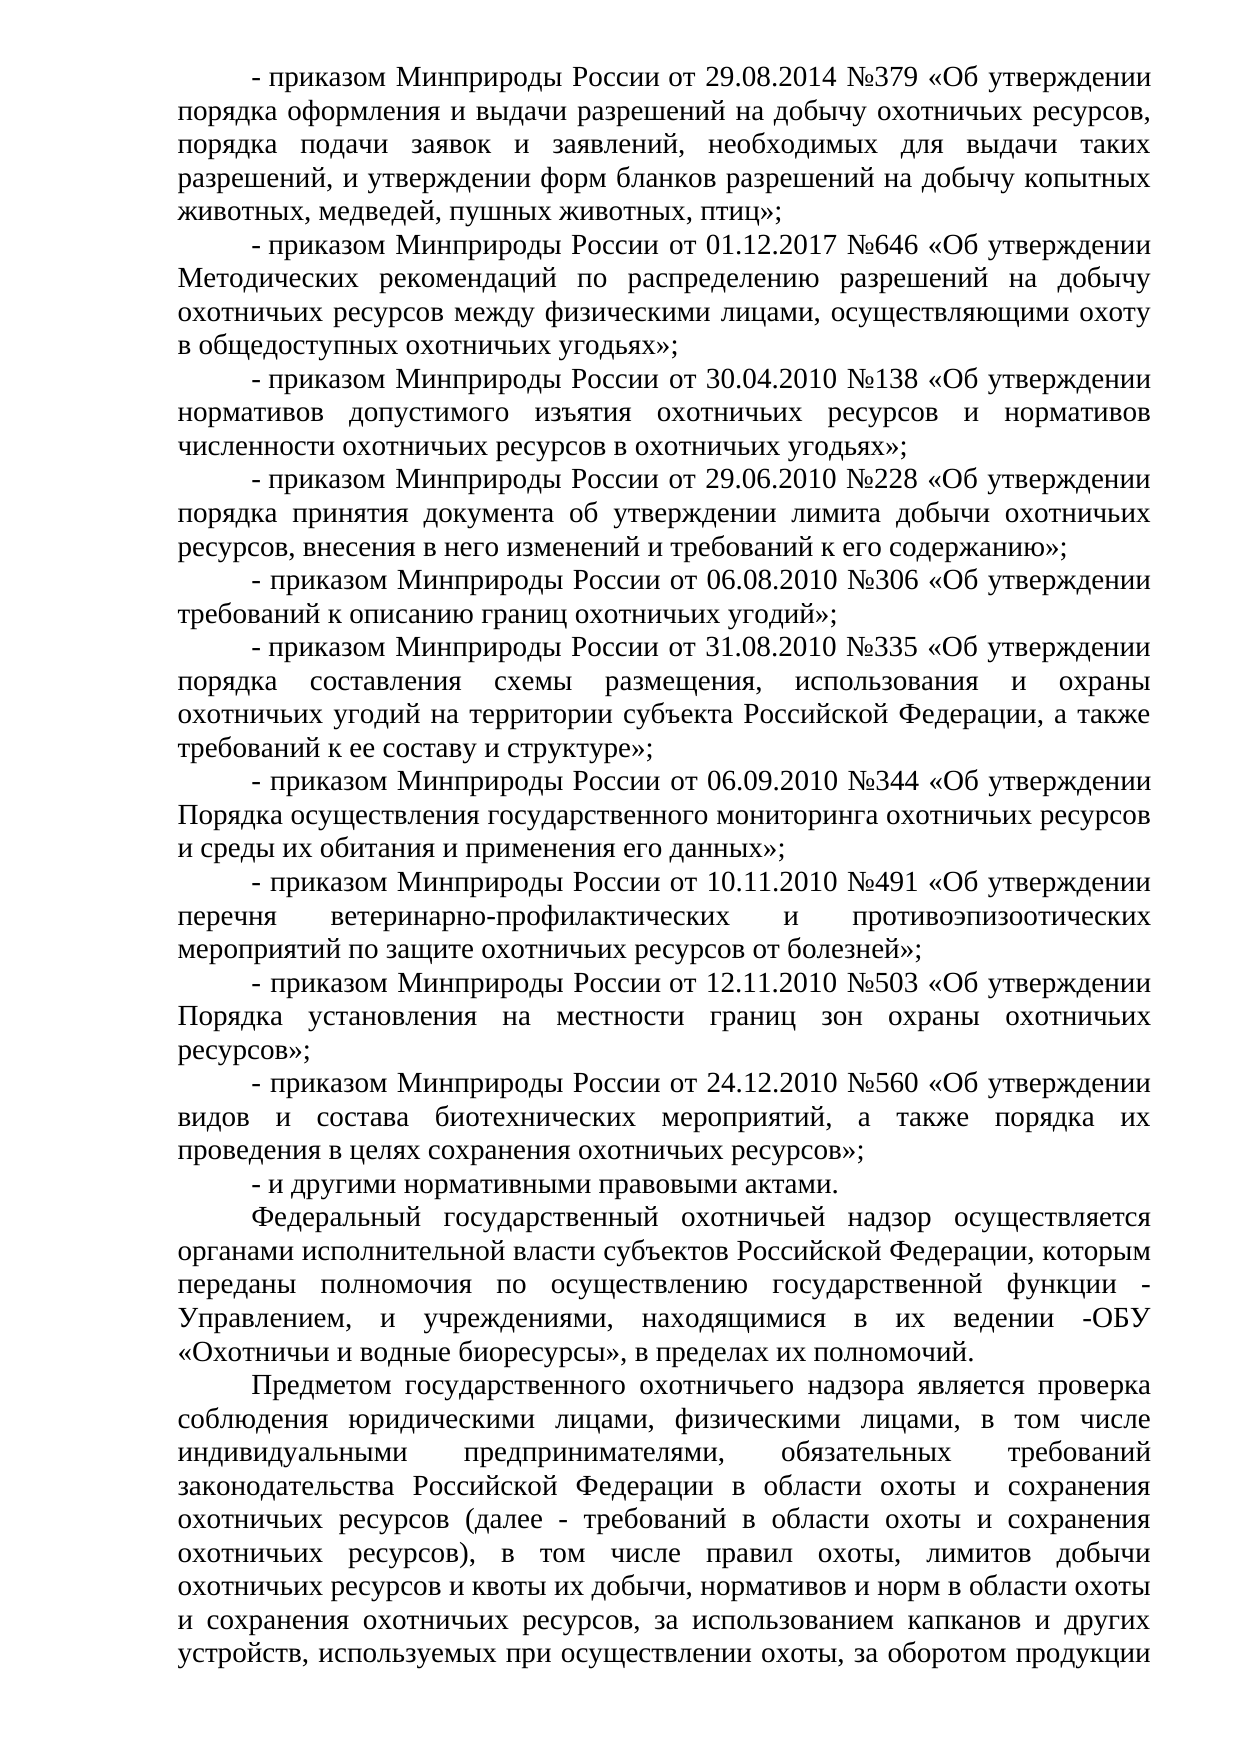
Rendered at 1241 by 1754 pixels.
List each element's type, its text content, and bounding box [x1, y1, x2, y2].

text - приказом Минприроды России от 31.08.2010 №335 «Об утверждении порядка составления схемы размещения, использования и охраны охотничьих угодий на территории субъекта Российской Федерации, а также требований к ее составу и структуре»; [177, 629, 1152, 763]
text - приказом Минприроды России от 06.09.2010 №344 «Об утверждении Порядка осуществления государственного мониторинга охотничьих ресурсов и среды их обитания и применения его данных»; [177, 763, 1152, 864]
text - приказом Минприроды России от 29.08.2014 №379 «Об утверждении порядка оформления и выдачи разрешений на добычу охотничьих ресурсов, порядка подачи заявок и заявлений, необходимых для выдачи таких разрешений, и утверждении форм бланков разрешений на добычу копытных животных, медведей, пушных животных, птиц»; [177, 59, 1152, 227]
text - приказом Минприроды России от 01.12.2017 №646 «Об утверждении Методических рекомендаций по распределению разрешений на добычу охотничьих ресурсов между физическими лицами, осуществляющими охоту в общедоступных охотничьих угодьях»; [177, 227, 1152, 361]
text - приказом Минприроды России от 29.06.2010 №228 «Об утверждении порядка принятия документа об утверждении лимита добычи охотничьих ресурсов, внесения в него изменений и требований к его содержанию»; [177, 462, 1152, 562]
text - приказом Минприроды России от 12.11.2010 №503 «Об утверждении Порядка установления на местности границ зон охраны охотничьих ресурсов»; [177, 965, 1152, 1065]
text - и другими нормативными правовыми актами. [177, 1166, 1152, 1199]
text - приказом Минприроды России от 10.11.2010 №491 «Об утверждении перечня ветеринарно-профилактических и противоэпизоотических мероприятий по защите охотничьих ресурсов от болезней»; [177, 864, 1152, 965]
text - приказом Минприроды России от 24.12.2010 №560 «Об утверждении видов и состава биотехнических мероприятий, а также порядка их проведения в целях сохранения охотничьих ресурсов»; [177, 1065, 1152, 1166]
text - приказом Минприроды России от 30.04.2010 №138 «Об утверждении нормативов допустимого изъятия охотничьих ресурсов и нормативов численности охотничьих ресурсов в охотничьих угодьях»; [177, 361, 1152, 462]
text Федеральный государственный охотничьей надзор осуществляется органами исполнительной власти субъектов Российской Федерации, которым переданы полномочия по осуществлению государственной функции -Управлением, и учреждениями, находящимися в их ведении -ОБУ «Охотничьи и водные биоресурсы», в пределах их полномочий. [177, 1199, 1152, 1367]
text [177, 1367, 1152, 1669]
text - приказом Минприроды России от 06.08.2010 №306 «Об утверждении требований к описанию границ охотничьих угодий»; [177, 562, 1152, 629]
